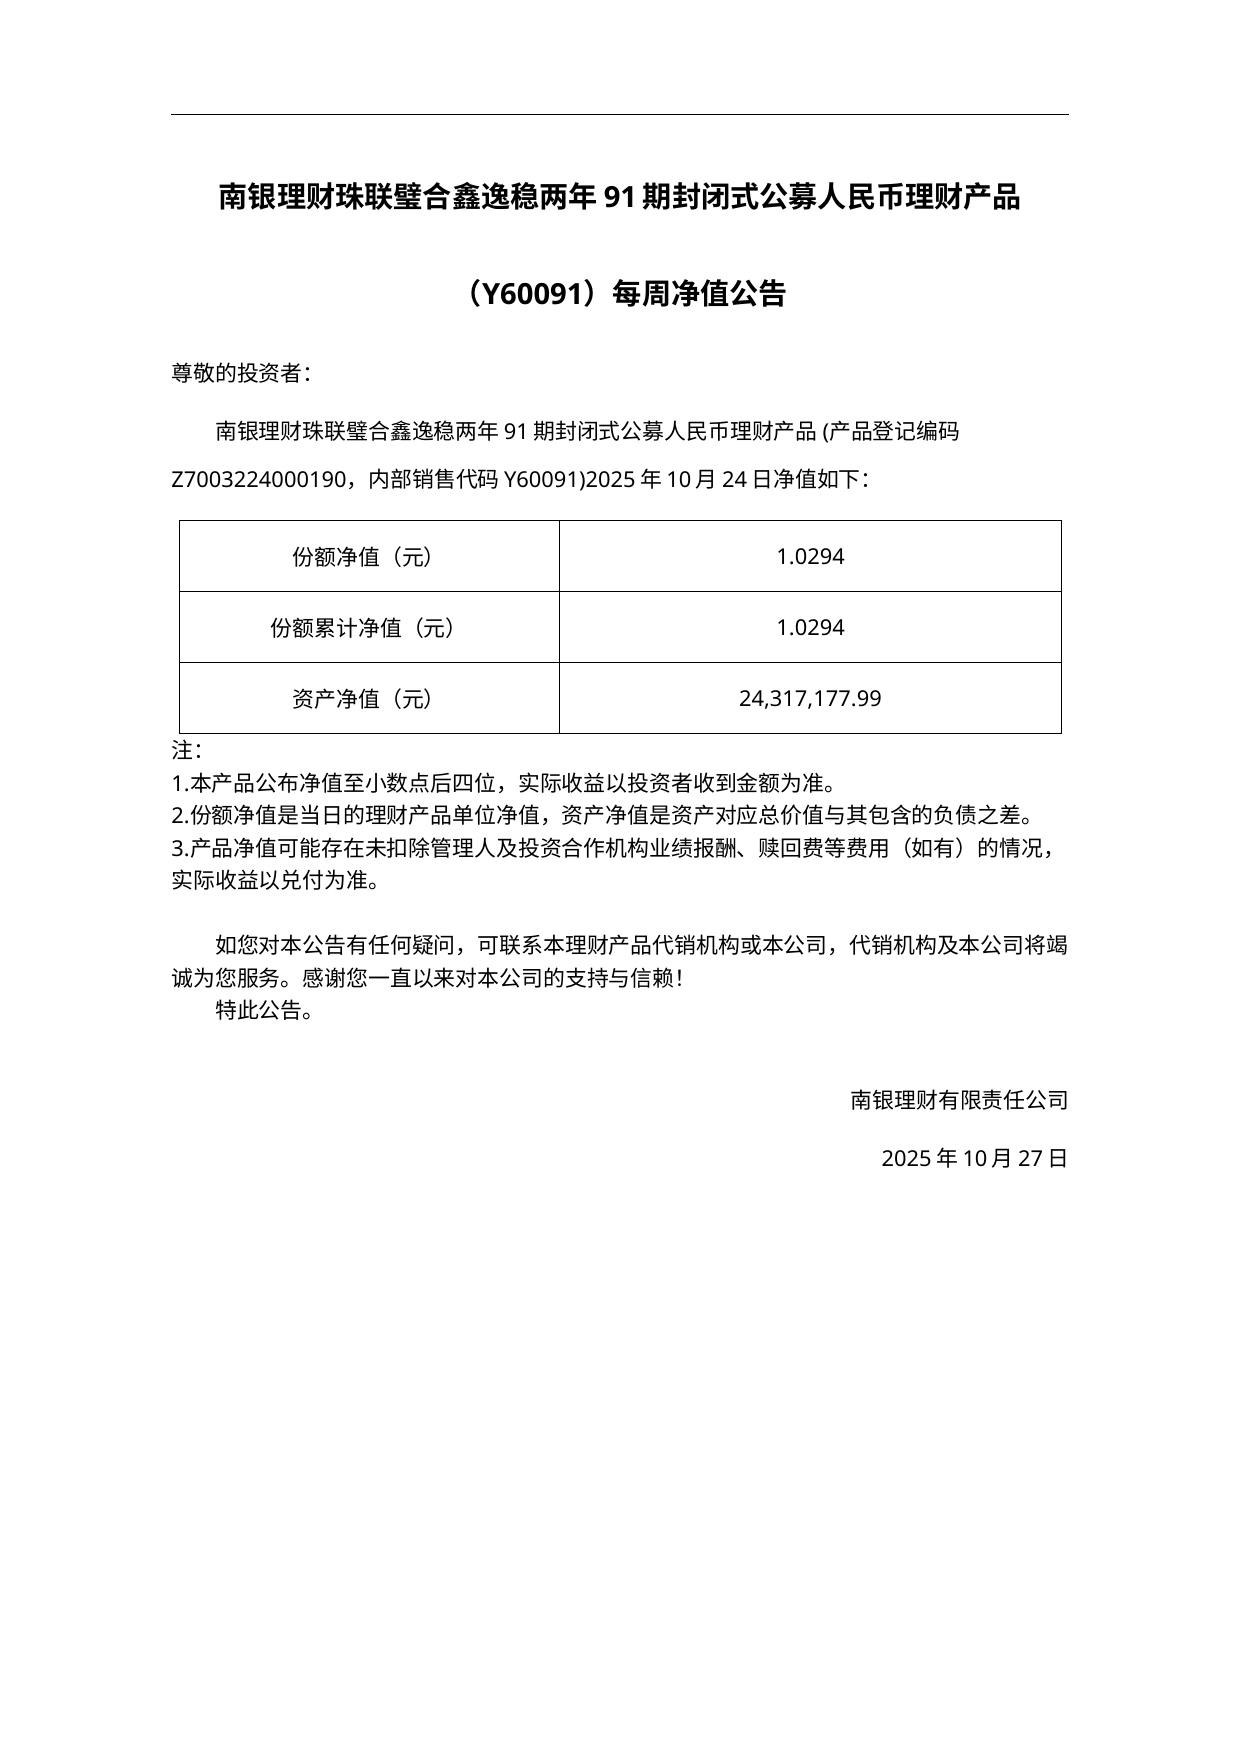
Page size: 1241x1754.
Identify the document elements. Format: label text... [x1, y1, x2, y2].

text 1.本产品公布净值至小数点后四位，实际收益以投资者收到金额为准。 [171, 765, 1069, 798]
text 注： [171, 733, 1069, 765]
table_cell 1.0294 [560, 592, 1061, 662]
text 南银理财有限责任公司 [171, 1082, 1069, 1115]
text 2025年10月27日 [171, 1140, 1069, 1173]
table_cell 资产净值（元） [180, 663, 559, 733]
text 尊敬的投资者： [171, 355, 1069, 388]
table_header 份额净值（元） [180, 521, 559, 591]
text 3.产品净值可能存在未扣除管理人及投资合作机构业绩报酬、赎回费等费用（如有）的情况，实际收益以兑付为准。 [171, 830, 1069, 895]
table_header 1.0294 [560, 521, 1061, 591]
text 南银理财珠联璧合鑫逸稳两年91期封闭式公募人民币理财产品（Y60091）每周净值公告 [171, 162, 1069, 324]
text 南银理财珠联璧合鑫逸稳两年91期封闭式公募人民币理财产品 (产品登记编码Z7003224000190，内部销售代码Y60091)2025年10月24日净值如下： [171, 413, 1069, 494]
table_cell 份额累计净值（元） [180, 592, 559, 662]
text 2.份额净值是当日的理财产品单位净值，资产净值是资产对应总价值与其包含的负债之差。 [171, 798, 1069, 830]
text 特此公告。 [171, 993, 1069, 1025]
text 如您对本公告有任何疑问，可联系本理财产品代销机构或本公司，代销机构及本公司将竭诚为您服务。感谢您一直以来对本公司的支持与信赖！ [171, 928, 1069, 993]
table_cell 24,317,177.99 [560, 663, 1061, 733]
